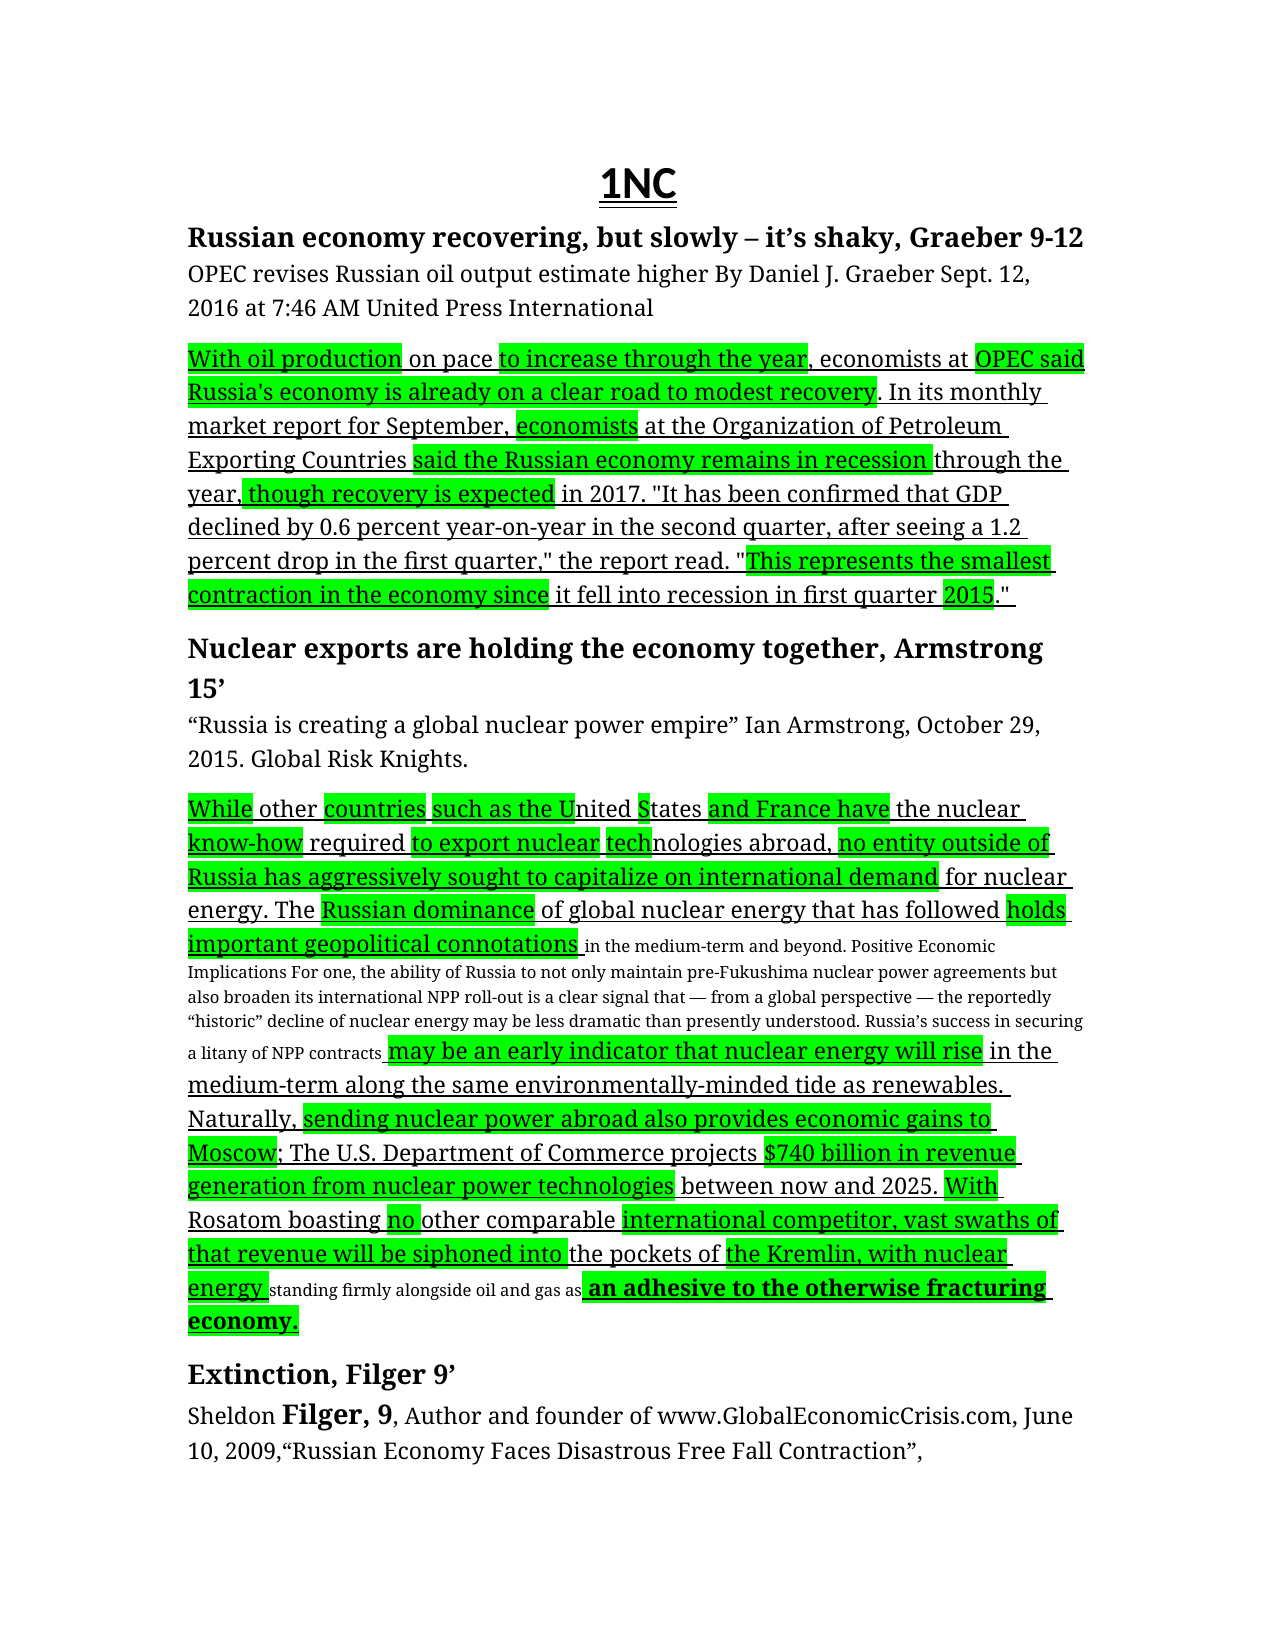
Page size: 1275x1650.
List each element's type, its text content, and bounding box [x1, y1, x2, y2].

subtitle Nuclear exports are holding the economy together, Armstrong 15’ [187, 629, 1087, 706]
subtitle Russian economy recovering, but slowly – it’s shaky, Graeber 9-12 [187, 219, 1087, 256]
text OPEC revises Russian oil output estimate higher By Daniel J. Graeber Sept. 12, 2016 at 7:46 AM United Press International [187, 258, 1087, 323]
text With oil production on pace to increase through the year, economists at OPEC said Russia's economy is already on a clear road to modest recovery. In its monthly market report for September, economists at the Organization of Petroleum Exporting Countries said the Russian economy remains in recession through the year, though recovery is expected in 2017. "It has been confirmed that GDP declined by 0.6 percent year-on-year in the second quarter, after seeing a 1.2 percent drop in the first quarter," the report read. "This represents the smallest contraction in the economy since it fell into recession in first quarter 2015." [187, 343, 1087, 610]
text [187, 1395, 1087, 1466]
subtitle Extinction, Filger 9’ [187, 1356, 1087, 1392]
text “Russia is creating a global nuclear power empire” Ian Armstrong, October 29, 2015. Global Risk Knights. [187, 709, 1087, 774]
subtitle 1NC [187, 154, 1087, 210]
text While other countries such as the United States and France have the nuclear know-how required to export nuclear technologies abroad, no entity outside of Russia has aggressively sought to capitalize on international demand for nuclear energy. The Russian dominance of global nuclear energy that has followed holds important geopolitical connotations in the medium-term and beyond. Positive Economic Implications For one, the ability of Russia to not only maintain pre-Fukushima nuclear power agreements but also broaden its international NPP roll-out is a clear signal that — from a global perspective — the reportedly “historic” decline of nuclear energy may be less dramatic than presently understood. Russia’s success in securing a litany of NPP contracts may be an early indicator that nuclear energy will rise in the medium-term along the same environmentally-minded tide as renewables. Naturally, sending nuclear power abroad also provides economic gains to Moscow; The U.S. Department of Commerce projects $740 billion in revenue generation from nuclear power technologies between now and 2025. With Rosatom boasting no other comparable international competitor, vast swaths of that revenue will be siphoned into the pockets of the Kremlin, with nuclear energy standing firmly alongside oil and gas as an adhesive to the otherwise fracturing economy. [187, 793, 1087, 1336]
